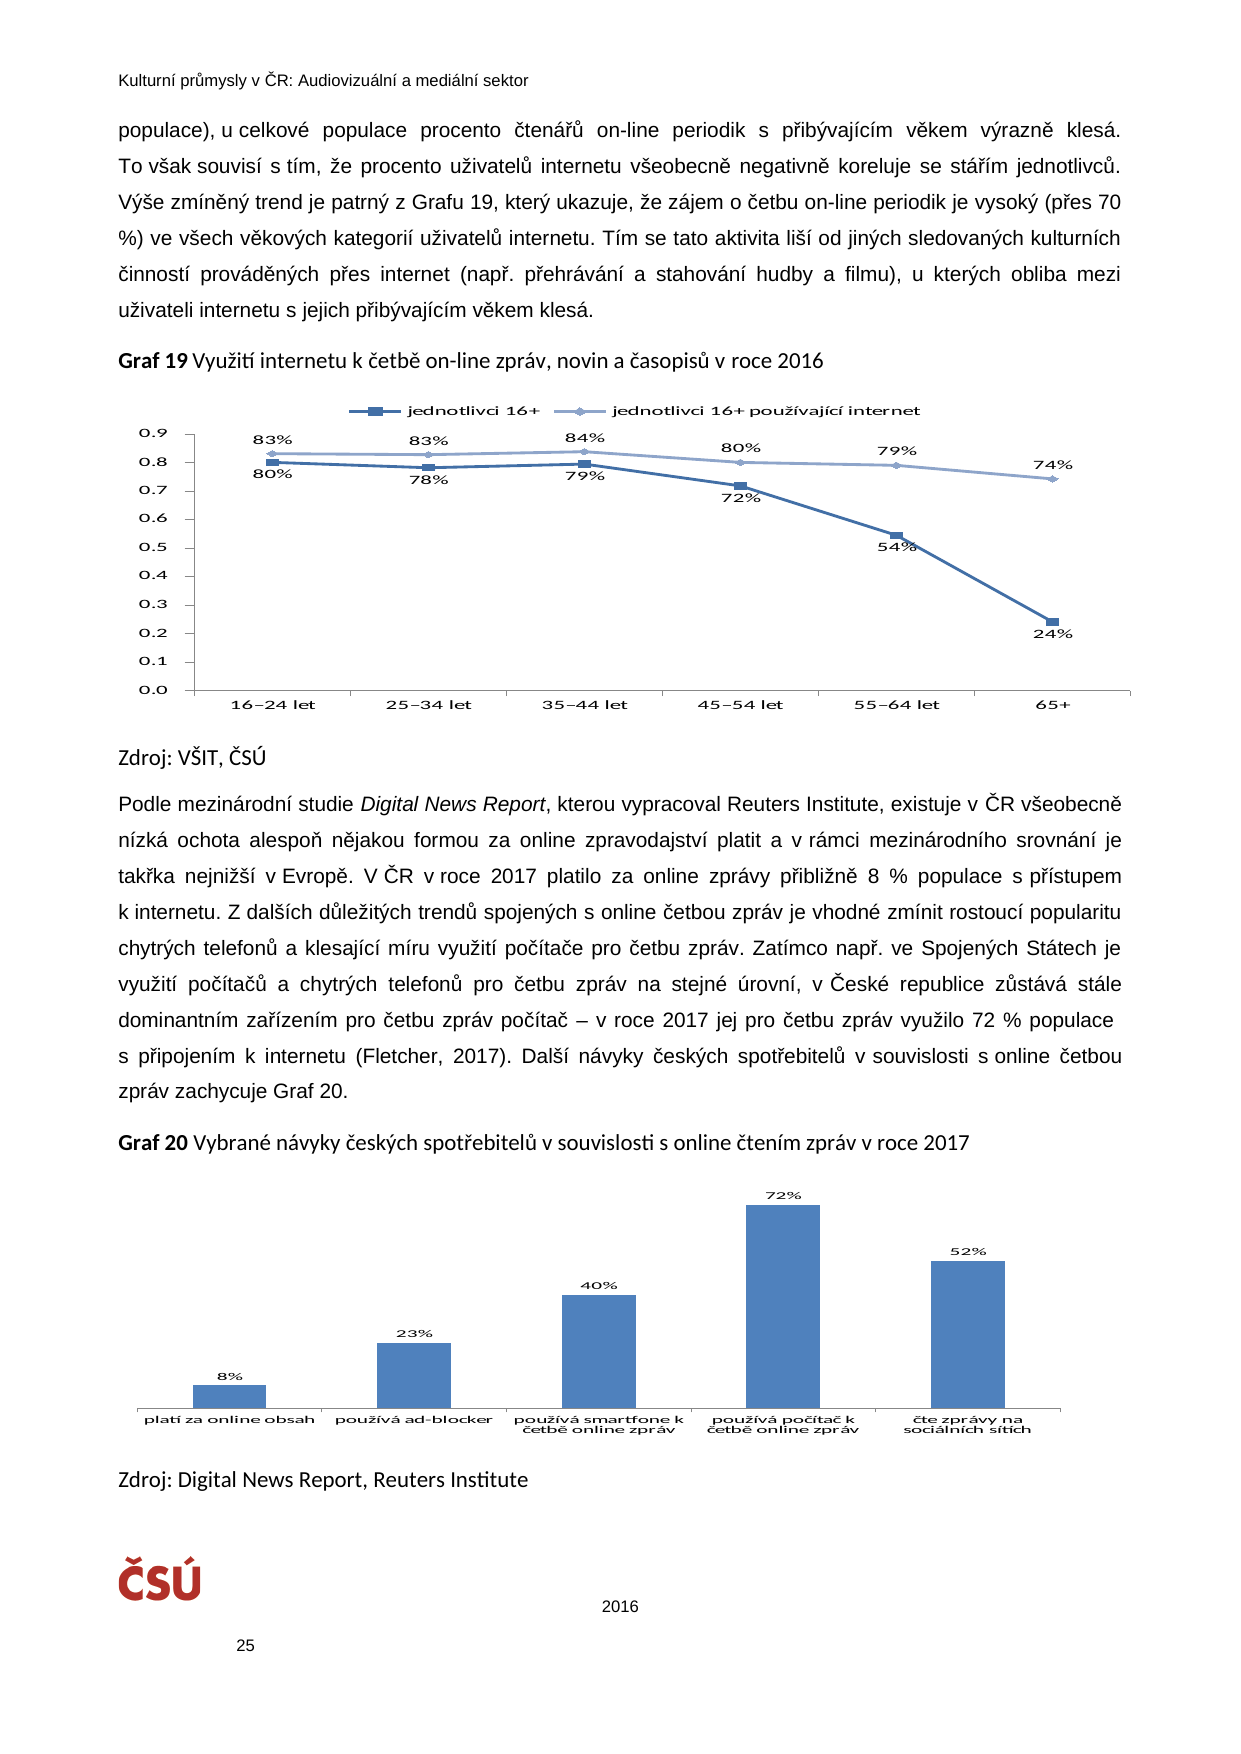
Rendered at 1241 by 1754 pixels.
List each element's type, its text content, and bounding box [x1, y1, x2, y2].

text Podle mezinárodní studie Digital News Report, kterou vypracoval Reuters Institute, existuje v ČR všeobecně nízká ochota alespoň nějakou formou za online zpravodajství platit a v rámci mezinárodního srovnání je takřka nejnižší v Evropě. V ČR v roce 2017 platilo za online zprávy přibližně 8 % populace s přístupem k internetu. Z dalších důležitých trendů spojených s online četbou zpráv je vhodné zmínit rostoucí popularitu chytrých telefonů a klesající míru využití počítače pro četbu zpráv. Zatímco např. ve Spojených Státech je využití počítačů a chytrých telefonů pro četbu zpráv na stejné úrovní, v České republice zůstává stále dominantním zařízením pro četbu zpráv počítač ‒ v roce 2017 jej pro četbu zpráv využilo 72 % populace s připojením k internetu (Fletcher, 2017). Další návyky českých spotřebitelů v souvislosti s online četbou zpráv zachycuje Graf 20. [118, 792, 1122, 1103]
text Graf 20 Vybrané návyky českých spotřebitelů v souvislosti s online čtením zpráv v roce 2017 [118, 1128, 1122, 1156]
text Graf 19 Využití internetu k četbě on-line zpráv, novin a časopisů v roce 2016 [118, 346, 1122, 374]
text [118, 118, 1122, 322]
text Zdroj: Digital News Report, Reuters Institute [118, 1465, 1122, 1493]
text Zdroj: VŠIT, ČSÚ [118, 743, 1122, 771]
picture [118, 1556, 200, 1601]
